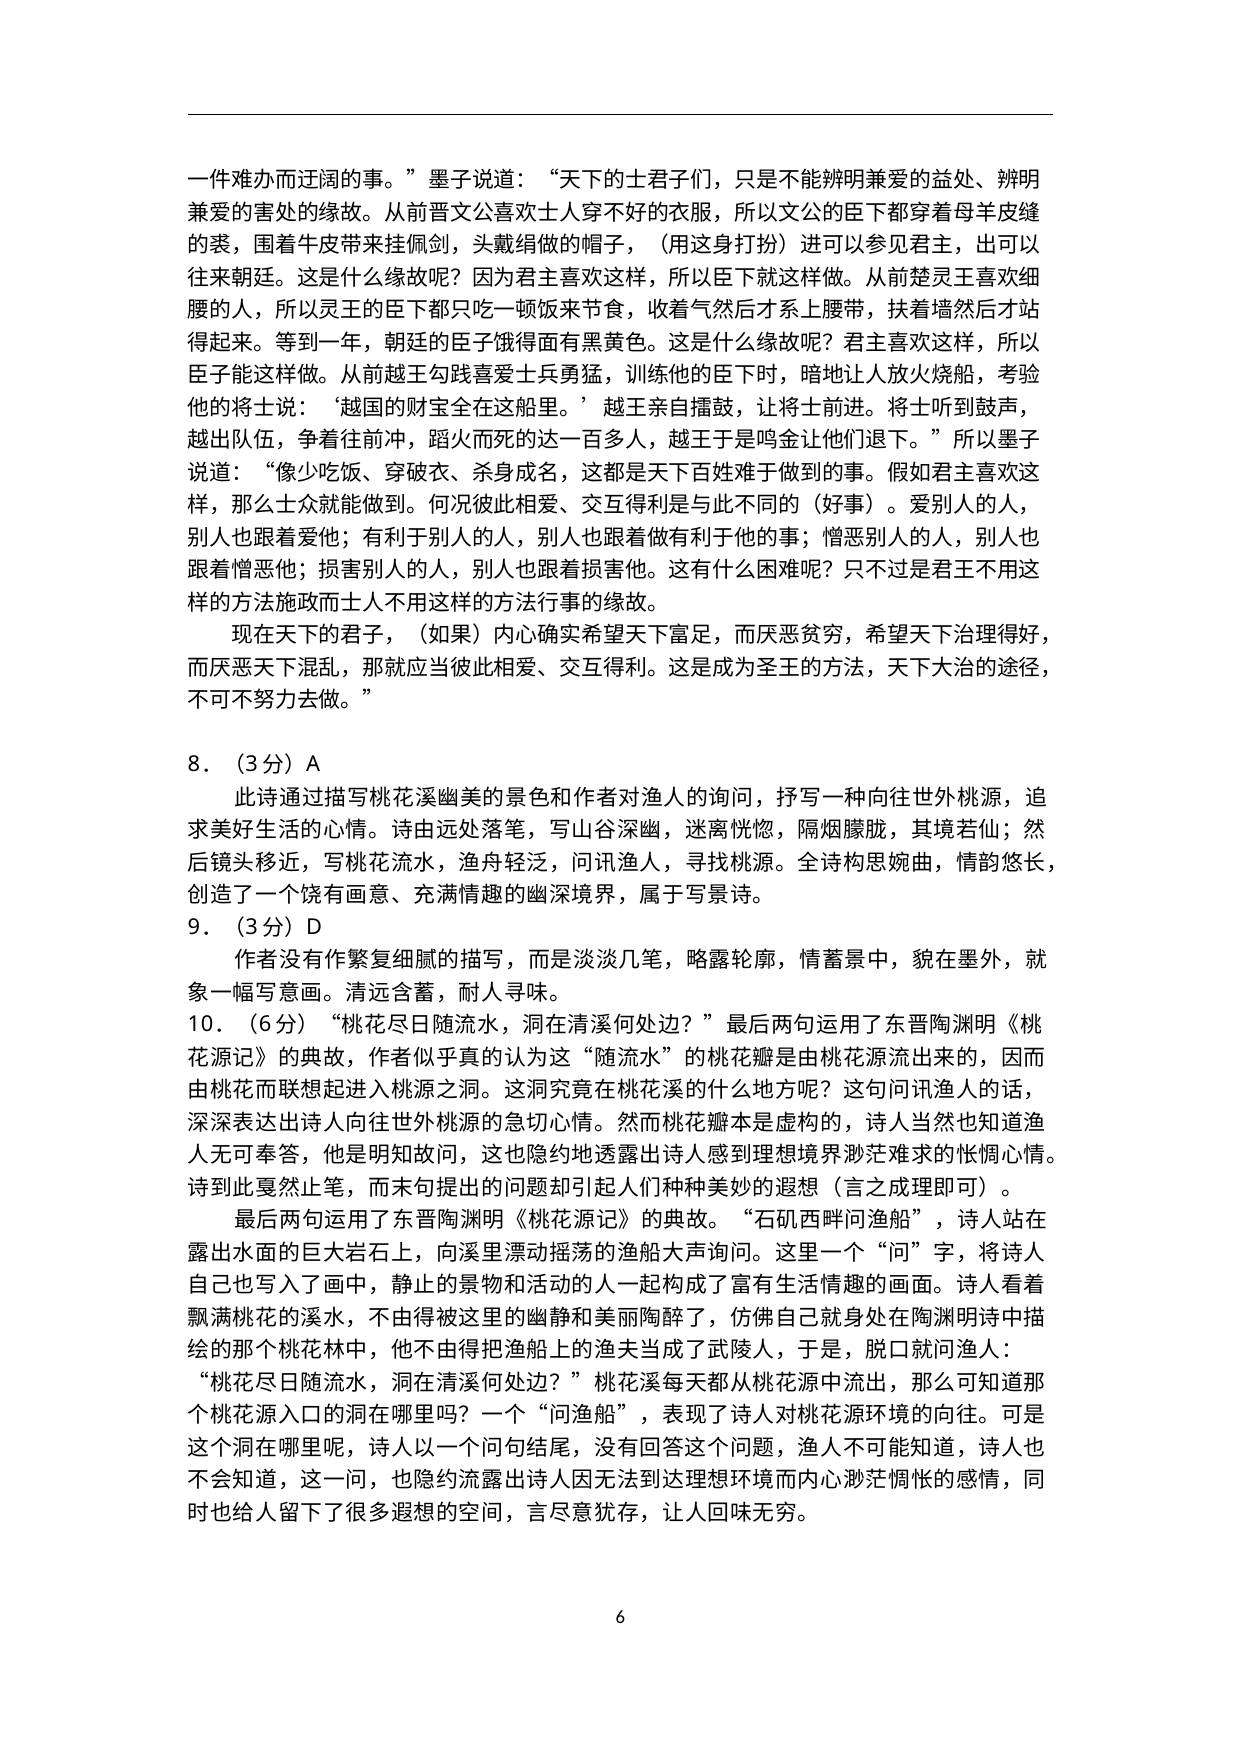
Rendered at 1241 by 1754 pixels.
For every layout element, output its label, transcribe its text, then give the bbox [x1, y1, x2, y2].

text 作者没有作繁复细腻的描写，而是淡淡几笔，略露轮廓，情蓄景中，貌在墨外，就象一幅写意画。清远含蓄，耐人寻味。 [187, 942, 1053, 1007]
text 10．（6分）“桃花尽日随流水，洞在清溪何处边？”最后两句运用了东晋陶渊明《桃花源记》的典故，作者似乎真的认为这“随流水”的桃花瓣是由桃花源流出来的，因而由桃花而联想起进入桃源之洞。这洞究竟在桃花溪的什么地方呢？这句问讯渔人的话，深深表达出诗人向往世外桃源的急切心情。然而桃花瓣本是虚构的，诗人当然也知道渔人无可奉答，他是明知故问，这也隐约地透露出诗人感到理想境界渺茫难求的怅惆心情。诗到此戛然止笔，而末句提出的问题却引起人们种种美妙的遐想（言之成理即可）。 [187, 1007, 1053, 1202]
text 此诗通过描写桃花溪幽美的景色和作者对渔人的询问，抒写一种向往世外桃源，追求美好生活的心情。诗由远处落笔，写山谷深幽，迷离恍惚，隔烟朦胧，其境若仙；然后镜头移近，写桃花流水，渔舟轻泛，问讯渔人，寻找桃源。全诗构思婉曲，情韵悠长，创造了一个饶有画意、充满情趣的幽深境界，属于写景诗。 [187, 779, 1053, 909]
text 9．（3分）D [187, 909, 1053, 942]
text 现在天下的君子，（如果）内心确实希望天下富足，而厌恶贫穷，希望天下治理得好，而厌恶天下混乱，那就应当彼此相爱、交互得利。这是成为圣王的方法，天下大治的途径，不可不努力去做。” [187, 617, 1053, 714]
text 最后两句运用了东晋陶渊明《桃花源记》的典故。“石矶西畔问渔船”，诗人站在露出水面的巨大岩石上，向溪里漂动摇荡的渔船大声询问。这里一个“问”字，将诗人自己也写入了画中，静止的景物和活动的人一起构成了富有生活情趣的画面。诗人看着飘满桃花的溪水，不由得被这里的幽静和美丽陶醉了，仿佛自己就身处在陶渊明诗中描绘的那个桃花林中，他不由得把渔船上的渔夫当成了武陵人，于是，脱口就问渔人：“桃花尽日随流水，洞在清溪何处边？”桃花溪每天都从桃花源中流出，那么可知道那个桃花源入口的洞在哪里吗？一个“问渔船”，表现了诗人对桃花源环境的向往。可是这个洞在哪里呢，诗人以一个问句结尾，没有回答这个问题，渔人不可能知道，诗人也不会知道，这一问，也隐约流露出诗人因无法到达理想环境而内心渺茫惆怅的感情，同时也给人留下了很多遐想的空间，言尽意犹存，让人回味无穷。 [187, 1202, 1053, 1527]
text 8．（3分）A [187, 747, 1053, 779]
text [187, 162, 1053, 617]
